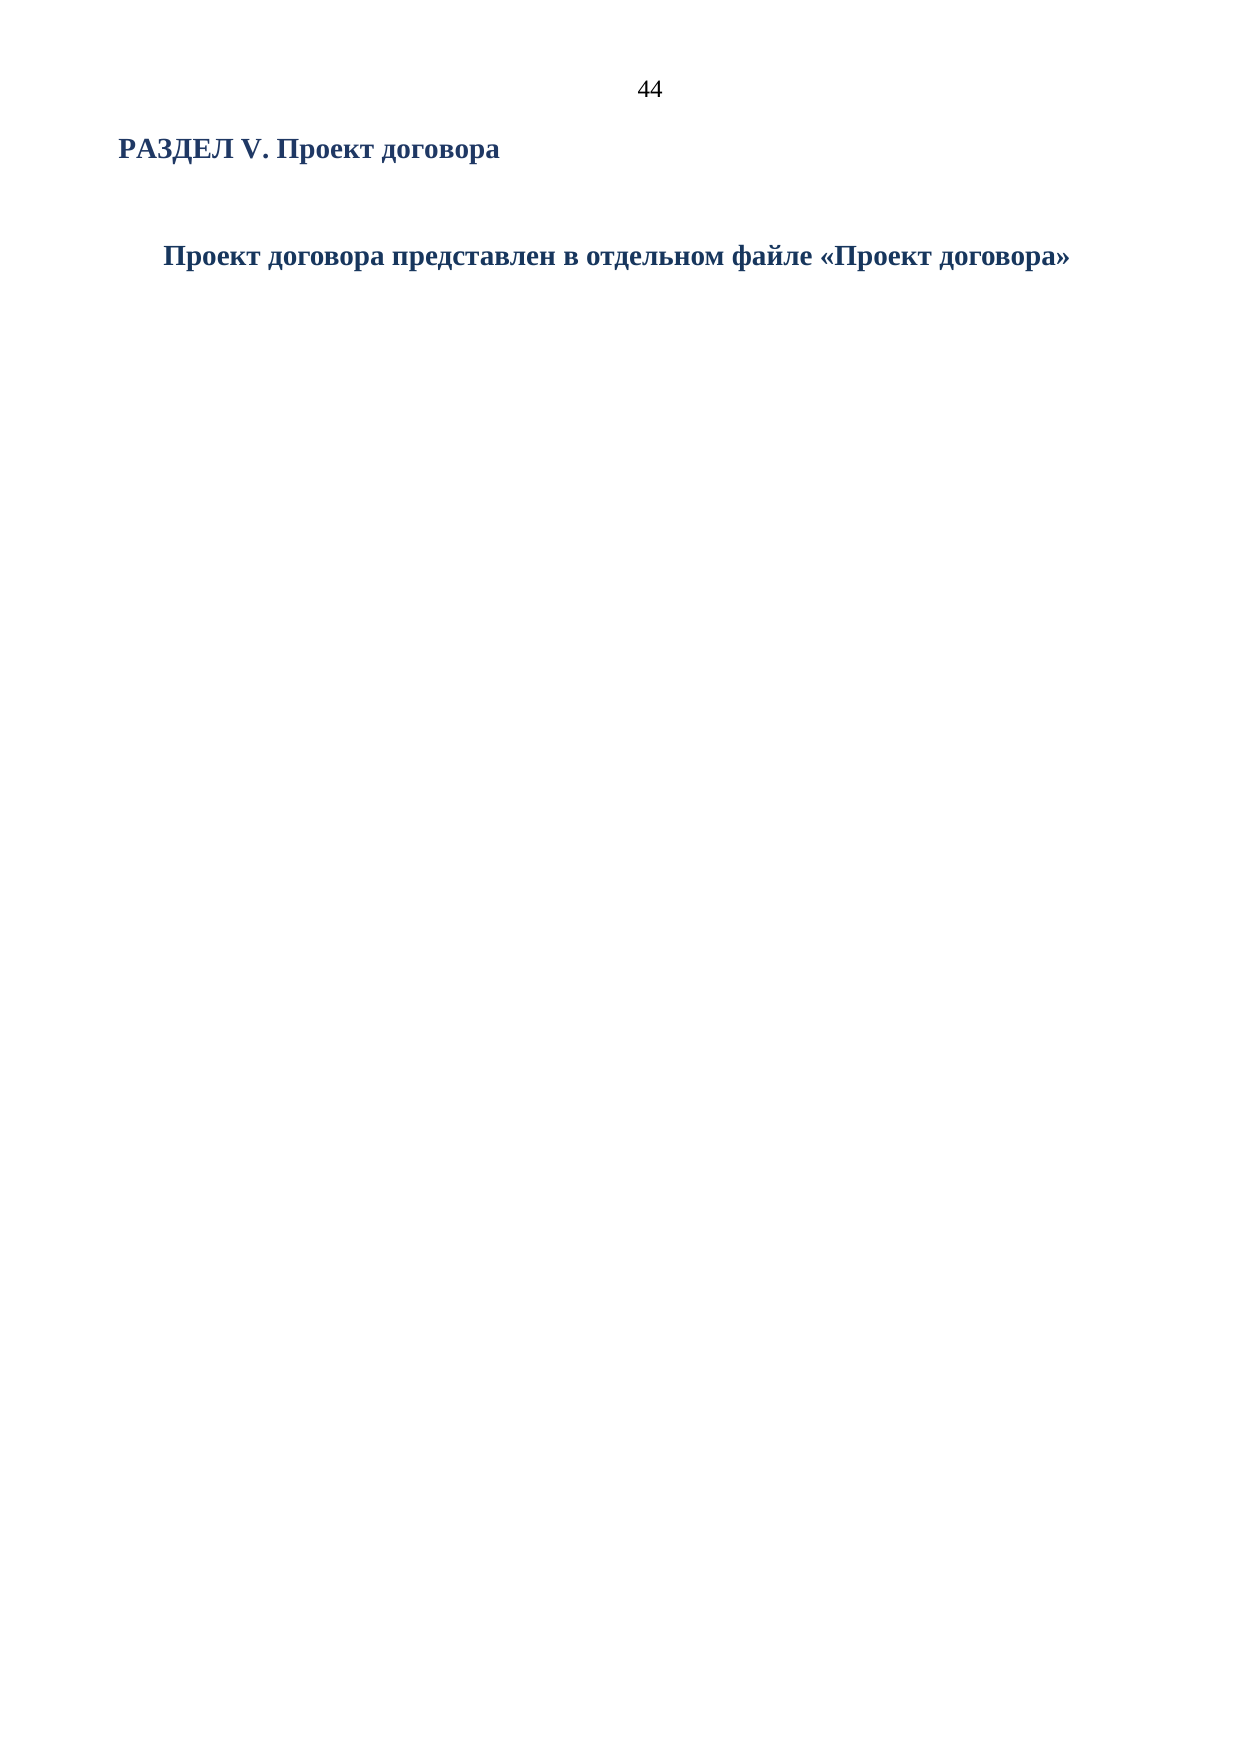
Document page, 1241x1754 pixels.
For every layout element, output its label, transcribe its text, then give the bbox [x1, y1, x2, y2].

text РАЗДЕЛ V. Проект договора [118, 131, 1181, 165]
text Проект договора представлен в отдельном файле «Проект договора» [163, 238, 1181, 271]
